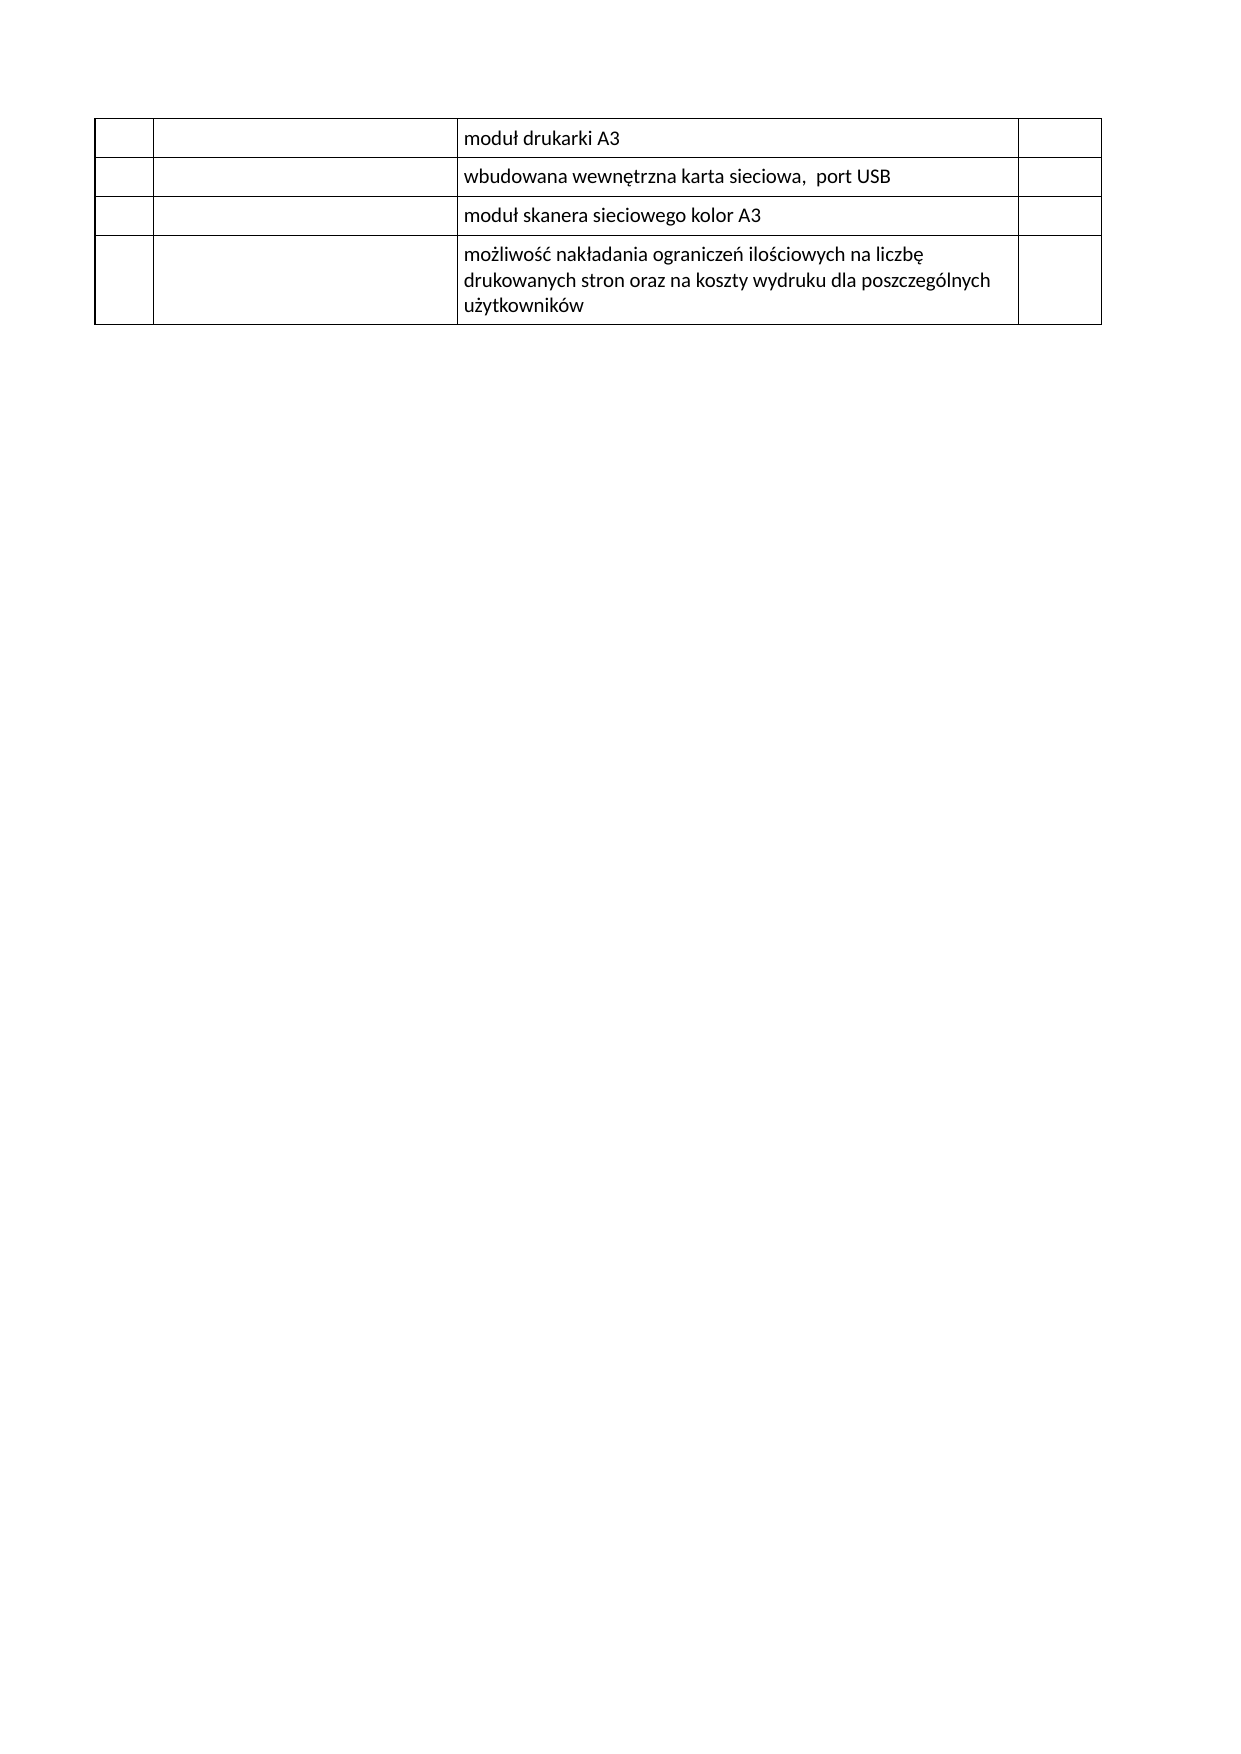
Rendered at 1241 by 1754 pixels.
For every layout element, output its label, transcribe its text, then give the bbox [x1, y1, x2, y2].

table_cell [1019, 236, 1101, 323]
table_cell [154, 119, 457, 157]
table_cell [1019, 158, 1101, 196]
table_cell możliwość nakładania ograniczeń ilościowych na liczbę drukowanych stron oraz na koszty wydruku dla poszczególnych użytkowników [458, 236, 1018, 323]
table_cell [1019, 197, 1101, 235]
table_cell [1019, 119, 1101, 157]
table_cell [154, 158, 457, 196]
table_cell moduł skanera sieciowego kolor A3 [458, 197, 1018, 235]
table_cell [96, 158, 153, 196]
table_cell [96, 119, 153, 157]
table_cell [96, 236, 153, 323]
table_cell wbudowana wewnętrzna karta sieciowa, port USB [458, 158, 1018, 196]
table_cell [154, 197, 457, 235]
table_cell moduł drukarki A3 [458, 119, 1018, 157]
table_cell [96, 197, 153, 235]
table_cell [154, 236, 457, 323]
